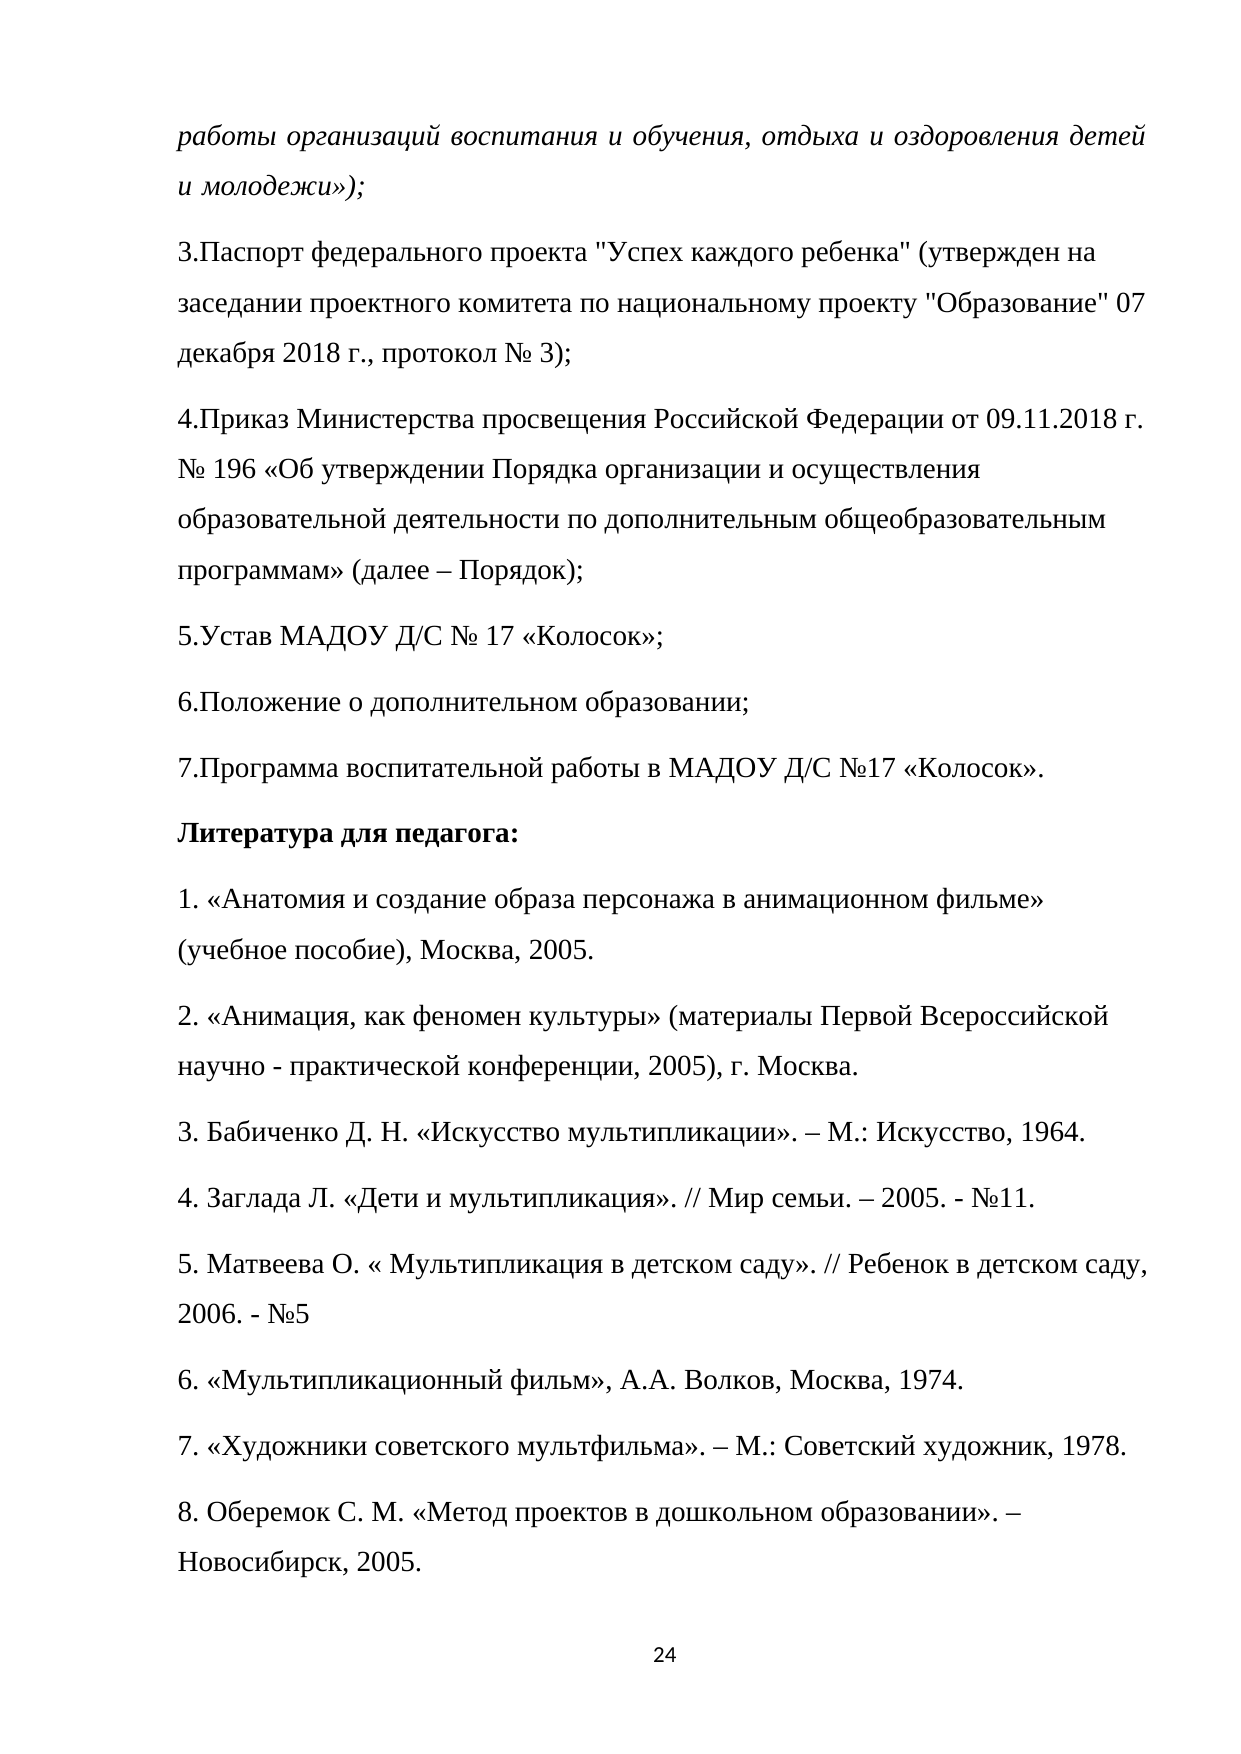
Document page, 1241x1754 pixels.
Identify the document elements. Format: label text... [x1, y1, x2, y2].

text 4. Заглада Л. «Дети и мультипликация». // Мир семьи. – 2005. - №11. [177, 1180, 1152, 1213]
text 8. Оберемок С. М. «Метод проектов в дошкольном образовании». – Новосибирск, 2005. [177, 1494, 1152, 1578]
text 5.Устав МАДОУ Д/С № 17 «Колосок»; [177, 618, 1152, 651]
text 6. «Мультипликационный фильм», А.А. Волков, Москва, 1974. [177, 1362, 1152, 1396]
text 7. «Художники советского мультфильма». – М.: Советский художник, 1978. [177, 1428, 1152, 1462]
text 3.Паспорт федерального проекта "Успех каждого ребенка" (утвержден на заседании проектного комитета по национальному проекту "Образование" 07 декабря 2018 г., протокол № 3); [177, 234, 1152, 368]
text 2. «Анимация, как феномен культуры» (материалы Первой Всероссийской научно - практической конференции, 2005), г. Москва. [177, 998, 1152, 1082]
text 6.Положение о дополнительном образовании; [177, 684, 1152, 717]
text 5. Матвеева О. « Мультипликация в детском саду». // Ребенок в детском саду, 2006. - №5 [177, 1246, 1152, 1330]
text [177, 118, 1152, 202]
text 1. «Анатомия и создание образа персонажа в анимационном фильме» (учебное пособие), Москва, 2005. [177, 882, 1152, 965]
text 7.Программа воспитательной работы в МАДОУ Д/С №17 «Колосок». [177, 750, 1152, 783]
text 3. Бабиченко Д. Н. «Искусство мультипликации». – М.: Искусство, 1964. [177, 1114, 1152, 1148]
text 4.Приказ Министерства просвещения Российской Федерации от 09.11.2018 г. № 196 «Об утверждении Порядка организации и осуществления образовательной деятельности по дополнительным общеобразовательным программам» (далее – Порядок); [177, 401, 1152, 585]
text Литература для педагога: [177, 816, 1152, 849]
